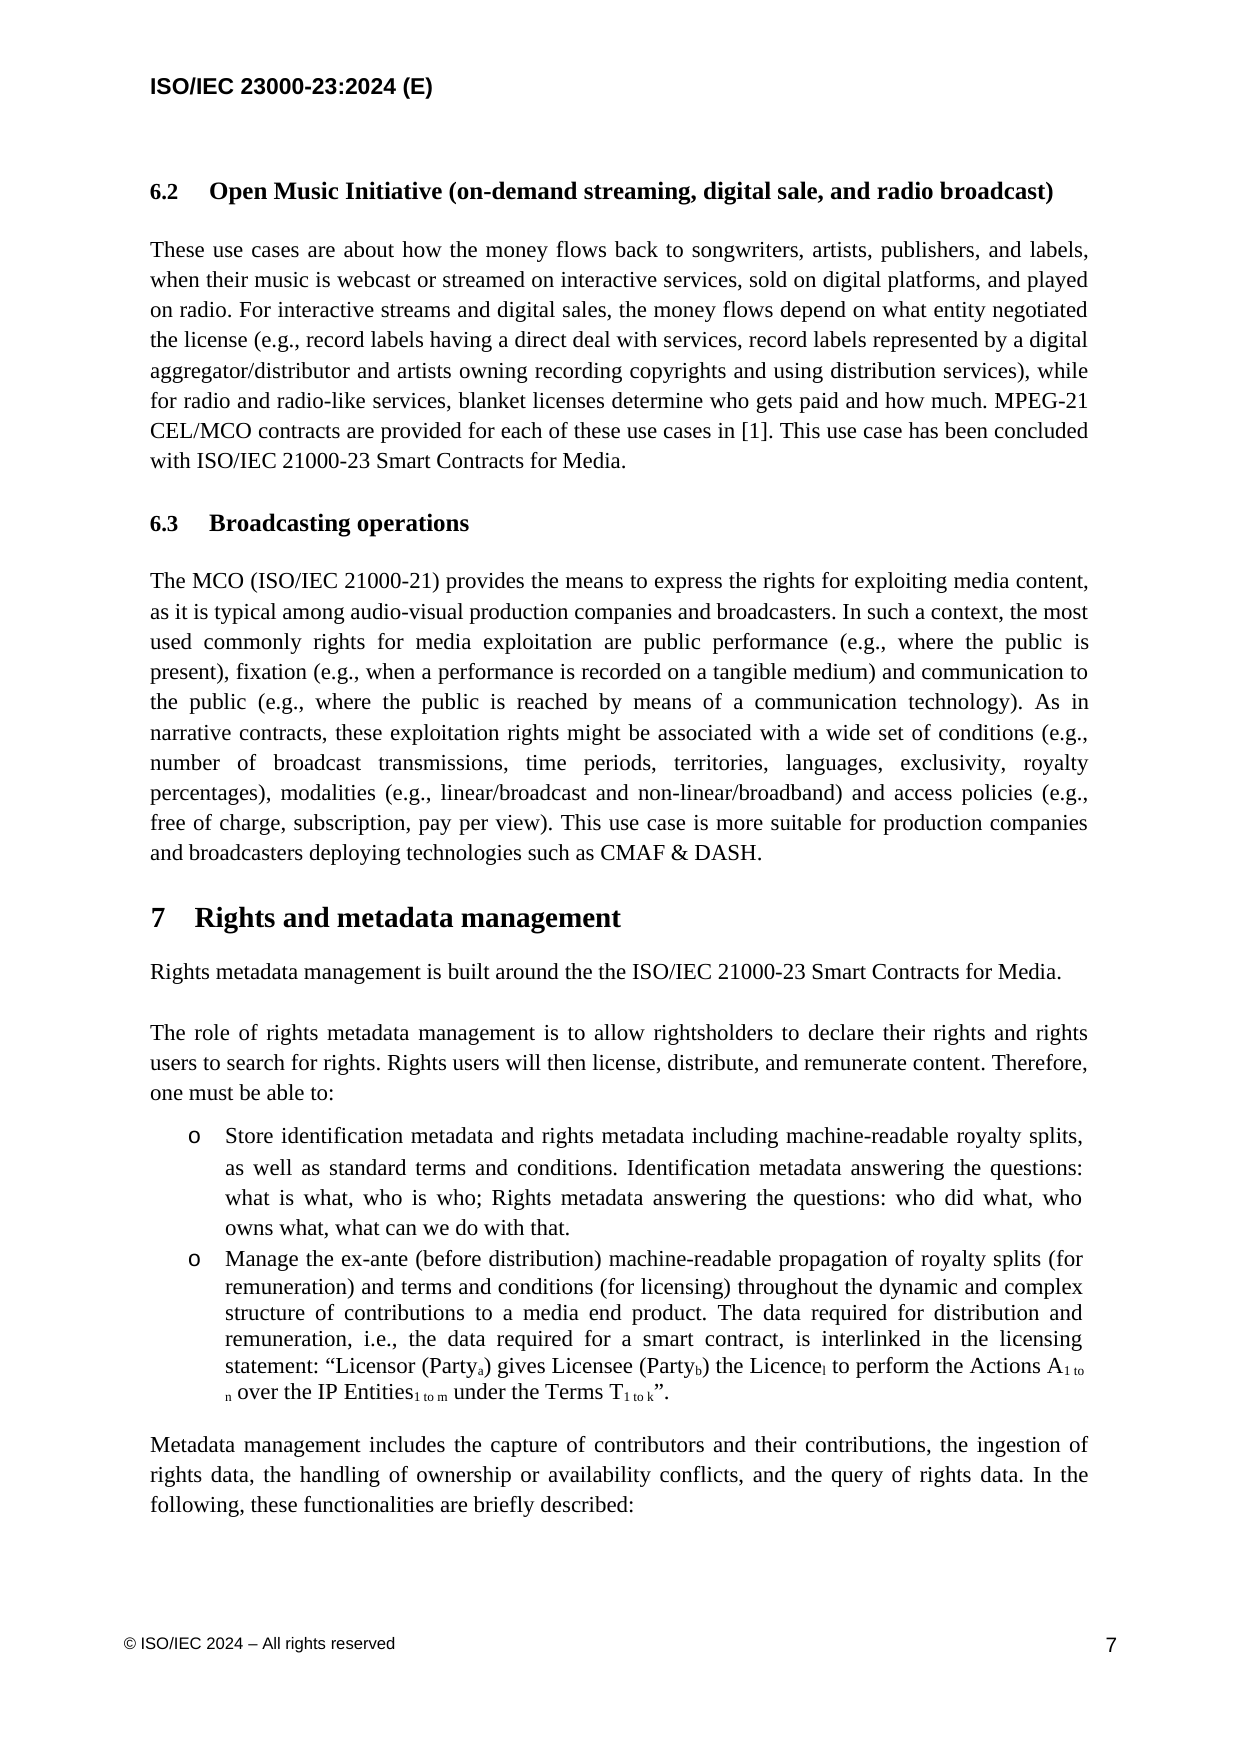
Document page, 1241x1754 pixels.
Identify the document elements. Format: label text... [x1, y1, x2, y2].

text These use cases are about how the money flows back to songwriters, artists, publishers, and labels, when their music is webcast or streamed on interactive services, sold on digital platforms, and played on radio. For interactive streams and digital sales, the money flows depend on what entity negotiated the license (e.g., record labels having a direct deal with services, record labels represented by a digital aggregator/distributor and artists owning recording copyrights and using distribution services), while for radio and radio-like services, blanket licenses determine who gets paid and how much. MPEG-21 CEL/MCO contracts are provided for each of these use cases in [1]. This use case has been concluded with ISO/IEC 21000-23 Smart Contracts for Media. [150, 236, 1090, 474]
text Rights metadata management is built around the the ISO/IEC 21000-23 Smart Contracts for Media. [150, 958, 1090, 985]
subtitle Broadcasting operations [149, 508, 1090, 536]
text The MCO (ISO/IEC 21000-21) provides the means to express the rights for exploiting media content, as it is typical among audio-visual production companies and broadcasters. In such a context, the most used commonly rights for media exploitation are public performance (e.g., where the public is present), fixation (e.g., when a performance is recorded on a tangible medium) and communication to the public (e.g., where the public is reached by means of a communication technology). As in narrative contracts, these exploitation rights might be associated with a wide set of conditions (e.g., number of broadcast transmissions, time periods, territories, languages, exclusivity, royalty percentages), modalities (e.g., linear/broadcast and non-linear/broadband) and access policies (e.g., free of charge, subscription, pay per view). This use case is more suitable for production companies and broadcasters deploying technologies such as CMAF & DASH. [150, 567, 1090, 866]
subtitle Rights and metadata management [151, 900, 1090, 933]
subtitle Open Music Initiative (on-demand streaming, digital sale, and radio broadcast) [149, 176, 1090, 205]
list Manage the ex-ante (before distribution) machine-readable propagation of royalty splits (for remuneration) and terms and conditions (for licensing) throughout the dynamic and complex structure of contributions to a media end product. The data required for distribution and remuneration, i.e., the data required for a smart contract, is interlinked in the licensing statement: “Licensor (Partya) gives Licensee (Partyb) the Licencel to perform the Actions A1 to n over the IP Entities1 to m under the Terms T1 to k”. [187, 1244, 1084, 1404]
list Store identification metadata and rights metadata including machine-readable royalty splits, as well as standard terms and conditions. Identification metadata answering the questions: what is what, who is who; Rights metadata answering the questions: who did what, who owns what, what can we do with that. [187, 1122, 1084, 1241]
text The role of rights metadata management is to allow rightsholders to declare their rights and rights users to search for rights. Rights users will then license, distribute, and remunerate content. Therefore, one must be able to: [150, 1019, 1090, 1106]
text Metadata management includes the capture of contributors and their contributions, the ingestion of rights data, the handling of ownership or availability conflicts, and the query of rights data. In the following, these functionalities are briefly described: [150, 1431, 1090, 1518]
